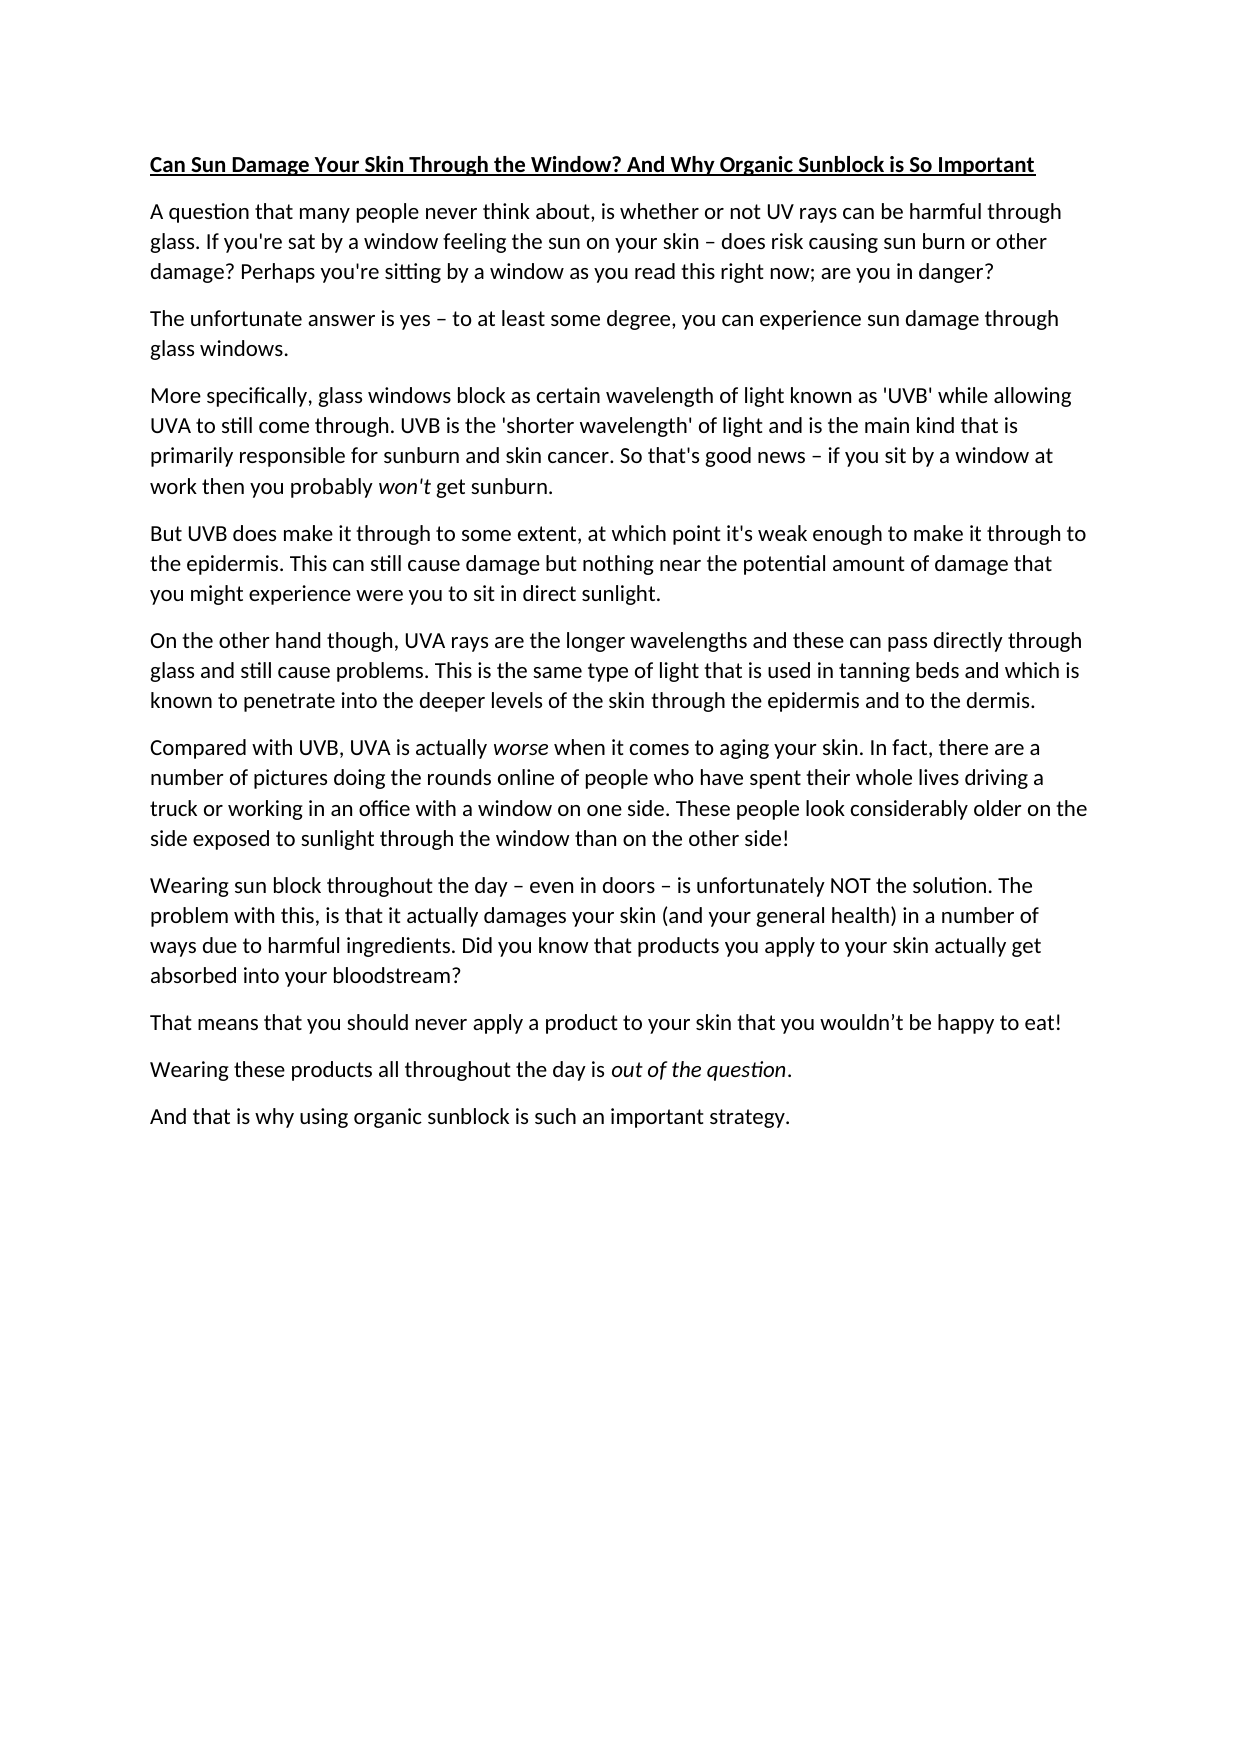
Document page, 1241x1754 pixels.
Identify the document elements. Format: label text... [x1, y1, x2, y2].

text More specifically, glass windows block as certain wavelength of light known as 'UVB' while allowing UVA to still come through. UVB is the 'shorter wavelength' of light and is the main kind that is primarily responsible for sunburn and skin cancer. So that's good news – if you sit by a window at work then you probably won't get sunburn. [150, 381, 1090, 500]
text Wearing sun block throughout the day – even in doors – is unfortunately NOT the solution. The problem with this, is that it actually damages your skin (and your general health) in a number of ways due to harmful ingredients. Did you know that products you apply to your skin actually get absorbed into your bloodstream? [150, 871, 1090, 989]
text And that is why using organic sunblock is such an important strategy. [150, 1102, 1090, 1130]
text On the other hand though, UVA rays are the longer wavelengths and these can pass directly through glass and still cause problems. This is the same type of light that is used in tanning beds and which is known to penetrate into the deeper levels of the skin through the epidermis and to the dermis. [150, 626, 1090, 714]
text The unfortunate answer is yes – to at least some degree, you can experience sun damage through glass windows. [150, 304, 1090, 362]
text Wearing these products all throughout the day is out of the question. [150, 1055, 1090, 1083]
text But UVB does make it through to some extent, at which point it's weak enough to make it through to the epidermis. This can still cause damage but nothing near the potential amount of damage that you might experience were you to sit in direct sunlight. [150, 519, 1090, 607]
text That means that you should never apply a product to your skin that you wouldn’t be happy to eat! [150, 1008, 1090, 1036]
text A question that many people never think about, is whether or not UV rays can be harmful through glass. If you're sat by a window feeling the sun on your skin – does risk causing sun burn or other damage? Perhaps you're sitting by a window as you read this right now; are you in danger? [150, 197, 1090, 285]
text Compared with UVB, UVA is actually worse when it comes to aging your skin. In fact, there are a number of pictures doing the rounds online of people who have spent their whole lives driving a truck or working in an office with a window on one side. These people look considerably older on the side exposed to sunlight through the window than on the other side! [150, 733, 1090, 852]
text Can Sun Damage Your Skin Through the Window? And Why Organic Sunblock is So Important [150, 150, 1090, 178]
